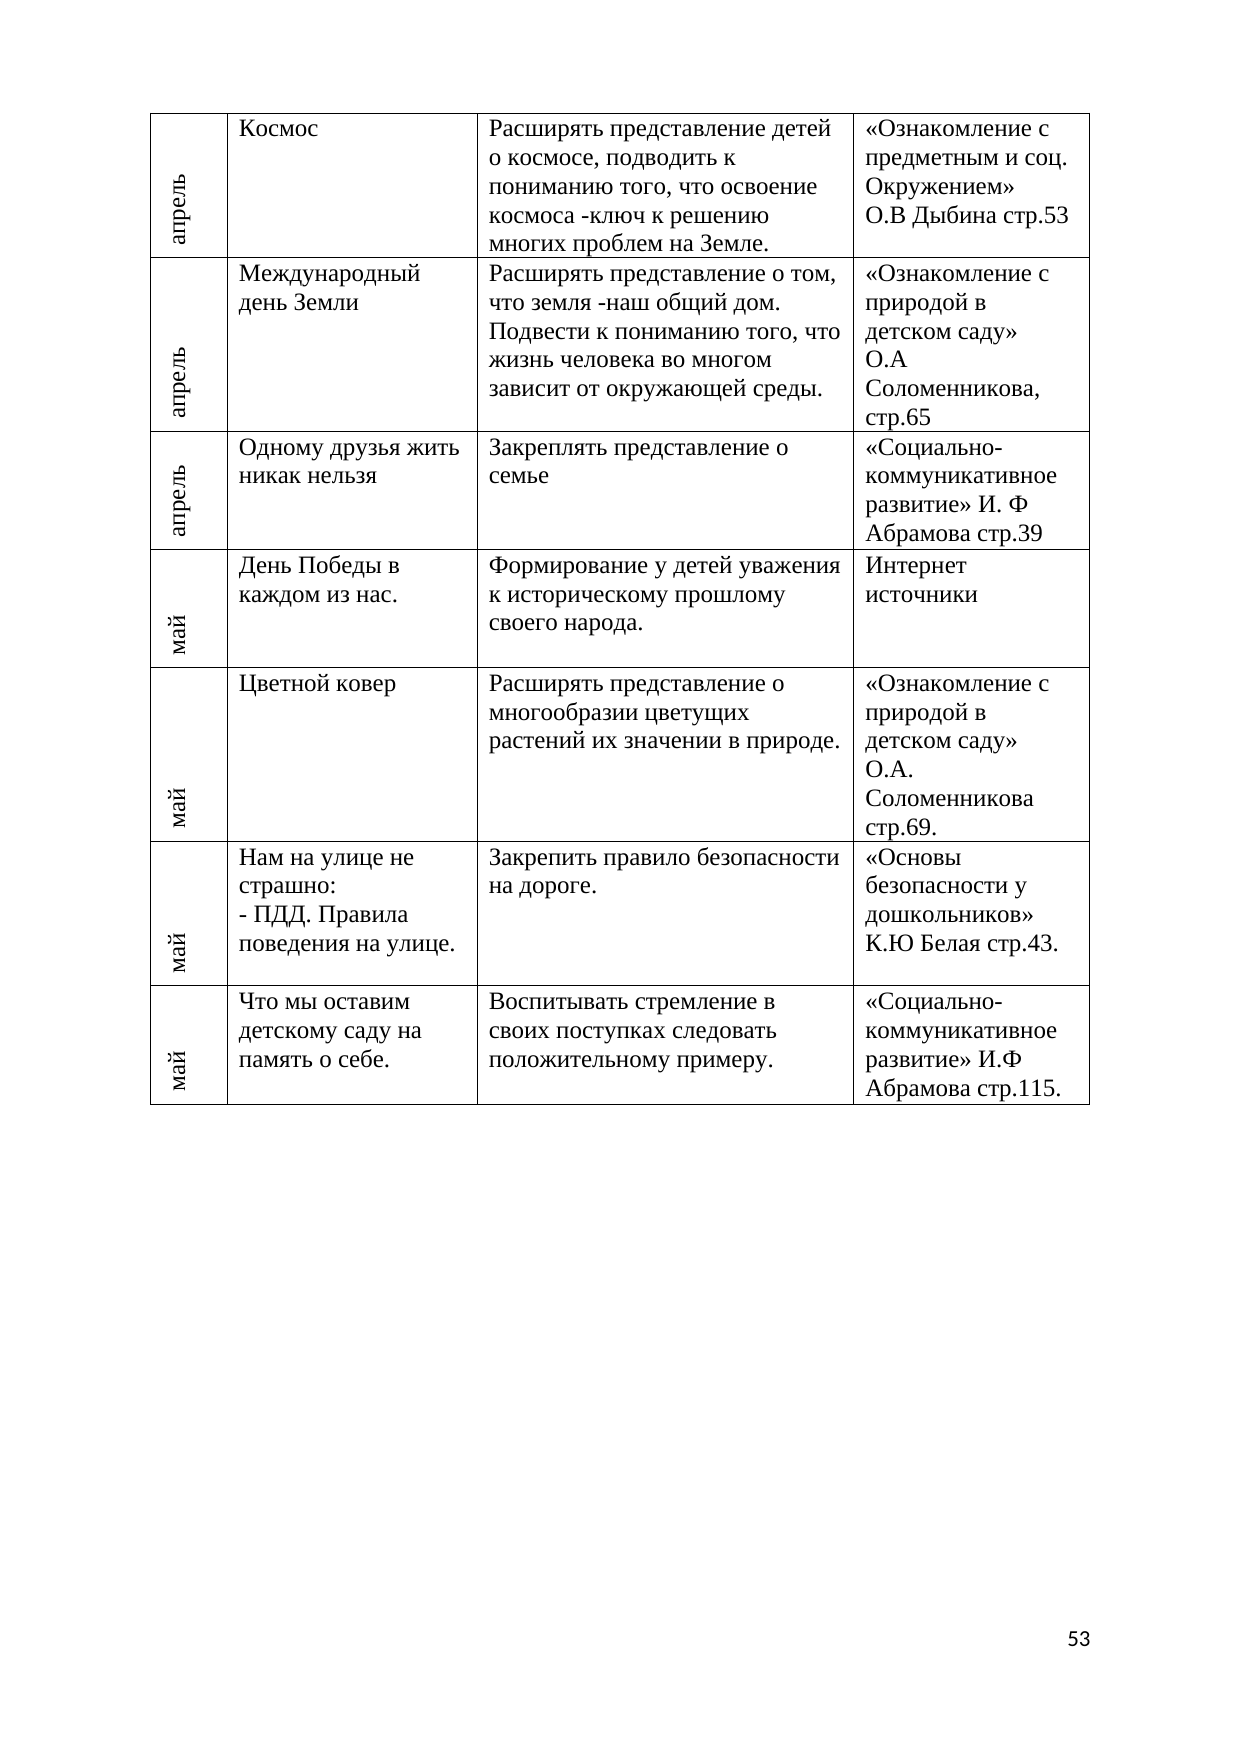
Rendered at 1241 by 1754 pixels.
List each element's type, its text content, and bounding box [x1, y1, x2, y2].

table_cell Формирование у детей уважения к историческому прошлому своего народа. [478, 550, 853, 667]
table_cell Цветной ковер [228, 668, 477, 841]
table_cell май [151, 986, 227, 1103]
table_cell Что мы оставим детскому саду на память о себе. [228, 986, 477, 1103]
table_cell «Ознакомление с предметным и соц. Окружением» О.В Дыбина стр.53 [854, 114, 1089, 257]
table_cell Интернет источники [854, 550, 1089, 667]
table_cell май [151, 842, 227, 985]
table_cell День Победы в каждом из нас. [228, 550, 477, 667]
table_cell Космос [228, 114, 477, 257]
table_cell май [151, 550, 227, 667]
table_cell «Социально-коммуникативное развитие» И. Ф Абрамова стр.39 [854, 432, 1089, 549]
table_cell Закрепить правило безопасности на дороге. [478, 842, 853, 985]
table_cell Расширять представление о многообразии цветущих растений их значении в природе. [478, 668, 853, 841]
table_cell апрель [151, 114, 227, 257]
table_cell апрель [151, 432, 227, 549]
table_cell «Ознакомление с природой в детском саду» О.А. Соломенникова стр.69. [854, 668, 1089, 841]
table_cell Одному друзья жить никак нельзя [228, 432, 477, 549]
table_cell Расширять представление детей о космосе, подводить к пониманию того, что освоение космоса -ключ к решению многих проблем на Земле. [478, 114, 853, 257]
table_cell «Ознакомление с природой в детском саду» О.А Соломенникова, стр.65 [854, 258, 1089, 431]
table_cell Закреплять представление о семье [478, 432, 853, 549]
table_cell Воспитывать стремление в своих поступках следовать положительному примеру. [478, 986, 853, 1103]
table_cell Международный день Земли [228, 258, 477, 431]
table_cell апрель [151, 258, 227, 431]
table_cell «Основы безопасности у дошкольников» К.Ю Белая стр.43. [854, 842, 1089, 985]
table_cell Нам на улице не страшно: - ПДД. Правила поведения на улице. [228, 842, 477, 985]
table_cell «Социально-коммуникативное развитие» И.Ф Абрамова стр.115. [854, 986, 1089, 1103]
table_cell май [151, 668, 227, 841]
table_cell Расширять представление о том, что земля -наш общий дом. Подвести к пониманию того, что жизнь человека во многом зависит от окружающей среды. [478, 258, 853, 431]
